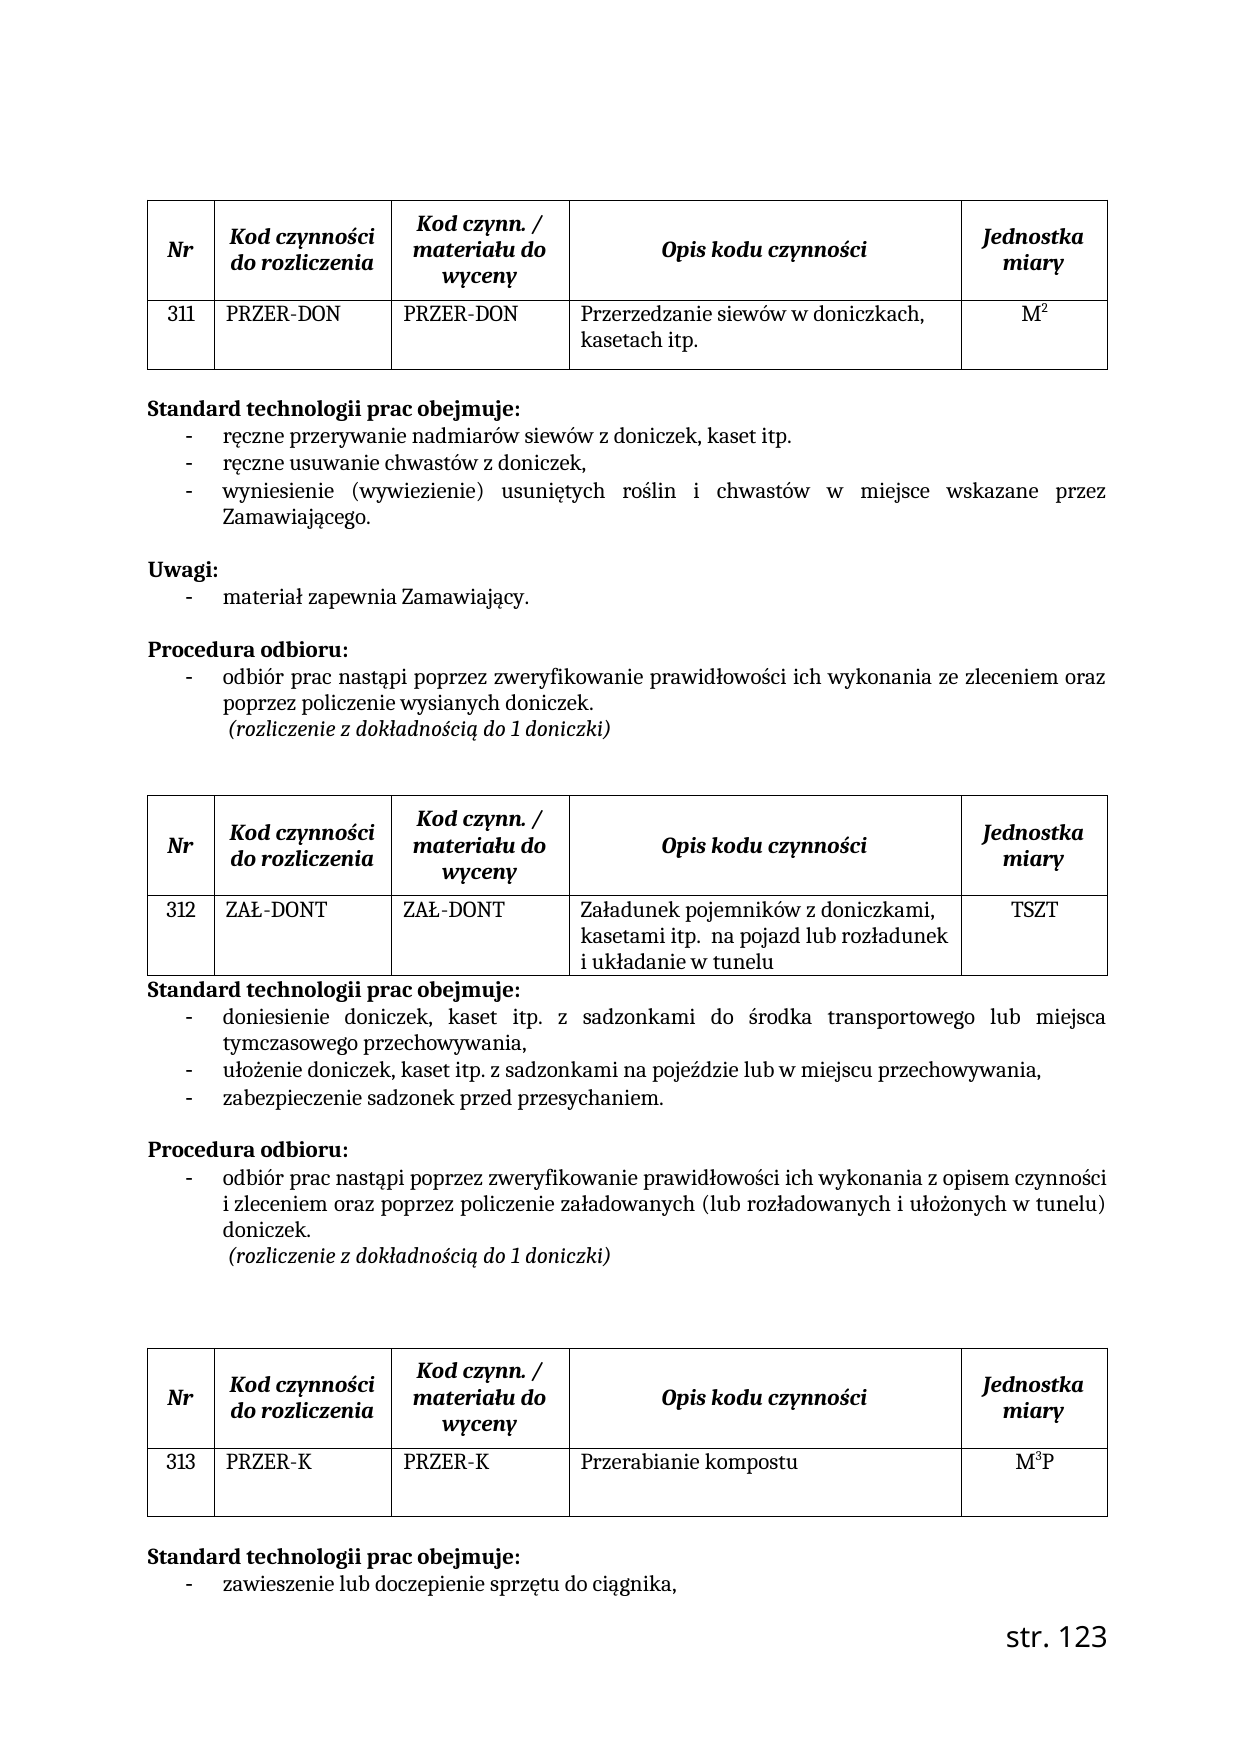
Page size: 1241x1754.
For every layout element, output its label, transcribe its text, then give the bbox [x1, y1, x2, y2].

list odbiór prac nastąpi poprzez zweryfikowanie prawidłowości ich wykonania z opisem czynności i zleceniem oraz poprzez policzenie załadowanych (lub rozładowanych i ułożonych w tunelu) doniczek. [185, 1163, 1107, 1243]
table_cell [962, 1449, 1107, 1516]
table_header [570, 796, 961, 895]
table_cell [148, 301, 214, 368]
list zabezpieczenie sadzonek przed przesychaniem. [185, 1083, 1107, 1111]
text Uwagi: [148, 556, 1107, 583]
list ręczne usuwanie chwastów z doniczek, [185, 449, 1107, 477]
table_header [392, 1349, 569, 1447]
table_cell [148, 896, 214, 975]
list odbiór prac nastąpi poprzez zweryfikowanie prawidłowości ich wykonania ze zleceniem oraz poprzez policzenie wysianych doniczek. [185, 663, 1107, 716]
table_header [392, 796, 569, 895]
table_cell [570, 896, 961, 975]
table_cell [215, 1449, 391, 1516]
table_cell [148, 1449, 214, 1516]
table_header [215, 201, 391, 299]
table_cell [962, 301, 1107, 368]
text Procedura odbioru: [148, 1137, 1107, 1163]
list materiał zapewnia Zamawiający. [185, 583, 1107, 610]
text Standard technologii prac obejmuje: [148, 396, 1107, 422]
text Standard technologii prac obejmuje: [148, 1544, 1107, 1570]
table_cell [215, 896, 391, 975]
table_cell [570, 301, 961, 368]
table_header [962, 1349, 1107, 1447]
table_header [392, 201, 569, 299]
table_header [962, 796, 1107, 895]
list zawieszenie lub doczepienie sprzętu do ciągnika, [185, 1570, 1107, 1597]
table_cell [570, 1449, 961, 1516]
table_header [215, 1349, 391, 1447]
text (rozliczenie z dokładnością do 1 doniczki) [153, 716, 1107, 743]
list ułożenie doniczek, kaset itp. z sadzonkami na pojeździe lub w miejscu przechowywania, [185, 1056, 1107, 1083]
text (rozliczenie z dokładnością do 1 doniczki) [153, 1243, 1107, 1270]
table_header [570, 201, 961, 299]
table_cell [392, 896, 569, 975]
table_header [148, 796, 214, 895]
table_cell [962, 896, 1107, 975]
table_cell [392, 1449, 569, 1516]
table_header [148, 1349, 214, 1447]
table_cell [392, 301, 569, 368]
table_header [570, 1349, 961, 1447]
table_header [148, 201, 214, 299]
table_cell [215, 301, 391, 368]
text Standard technologii prac obejmuje: [148, 976, 1107, 1003]
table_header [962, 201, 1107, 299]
list ręczne przerywanie nadmiarów siewów z doniczek, kaset itp. [185, 422, 1107, 449]
text Procedura odbioru: [148, 636, 1107, 663]
list wyniesienie (wywiezienie) usuniętych roślin i chwastów w miejsce wskazane przez Zamawiającego. [185, 477, 1107, 530]
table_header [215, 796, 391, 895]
list doniesienie doniczek, kaset itp. z sadzonkami do środka transportowego lub miejsca tymczasowego przechowywania, [185, 1003, 1107, 1056]
